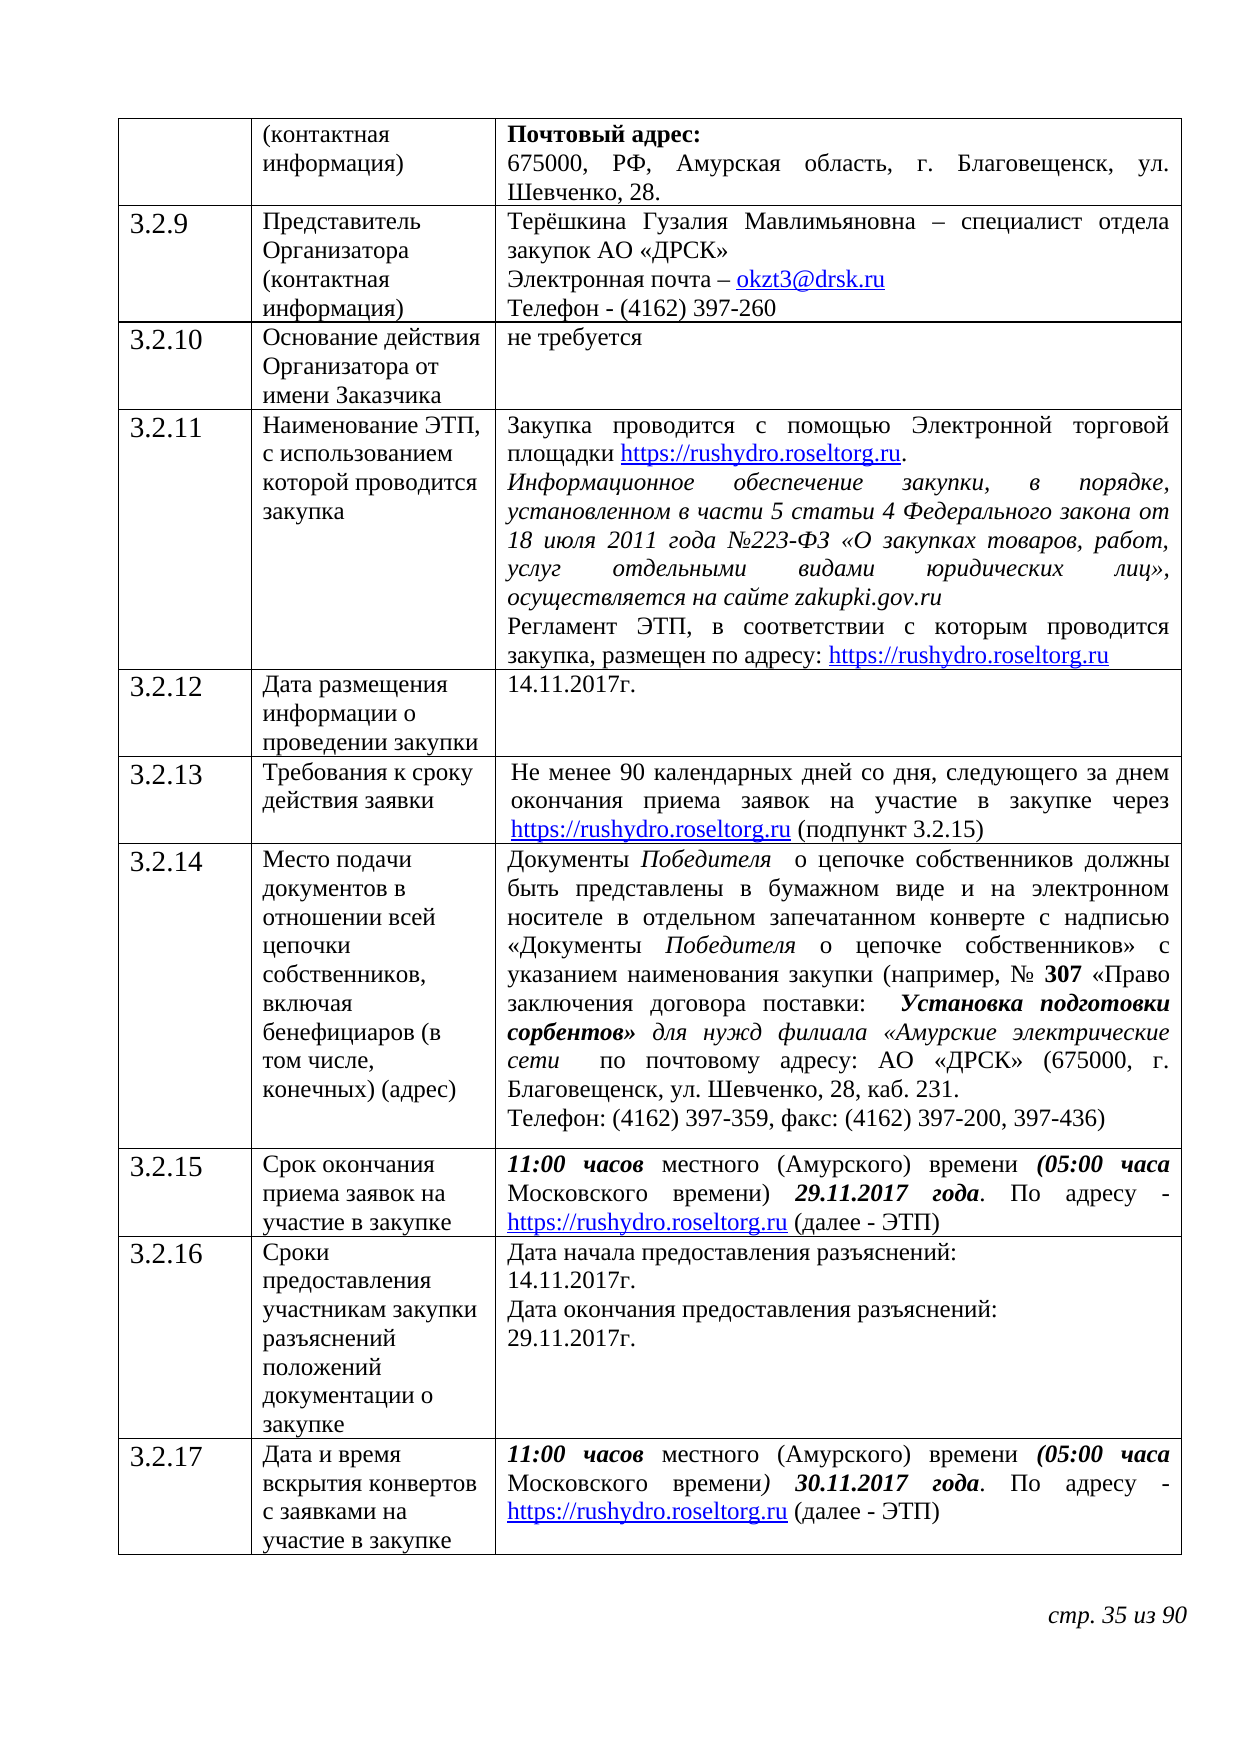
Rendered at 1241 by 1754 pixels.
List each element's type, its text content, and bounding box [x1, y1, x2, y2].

table_cell Сроки предоставления участникам закупки разъяснений положений документации о закупке [252, 1237, 495, 1438]
table_cell Основание действия Организатора от имени Заказчика [252, 323, 495, 409]
table_cell Представитель Организатора (контактная информация) [252, 206, 495, 321]
table_cell Место подачи документов в отношении всей цепочки собственников, включая бенефициаров (в том числе, конечных) (адрес) [252, 844, 495, 1148]
table_cell Закупка проводится с помощью Электронной торговой площадки https://rushydro.roseltorg.ru. Информационное обеспечение закупки, в порядке, установленном в части 5 статьи 4 Федерального закона от 18 июля 2011 года №223-ФЗ «О закупках товаров, работ, услуг отдельными видами юридических лиц», осуществляется на сайте zakupki.gov.ru Регламент ЭТП, в соответствии с которым проводится закупка, размещен по адресу: https://rushydro.roseltorg.ru [496, 410, 1181, 668]
table_cell [119, 1439, 251, 1554]
table_cell Требования к сроку действия заявки [252, 757, 495, 843]
table_cell [119, 119, 251, 205]
table_cell 11:00 часов местного (Амурского) времени (05емьсот пятьдесят пять тысяч четырестадвести:00 часа Московского времени) 30.11.2017 года. По адресу - https://rushydro.roseltorg.ru (далее - ЭТП) [496, 1439, 1181, 1554]
table_cell Дата и время вскрытия конвертов с заявками на участие в закупке [252, 1439, 495, 1554]
table_cell Наименование ЭТП, с использованием которой проводится закупка [252, 410, 495, 668]
table_cell [119, 323, 251, 409]
table_cell [119, 410, 251, 668]
table_cell Документы Победителя о цепочке собственников должны быть представлены в бумажном виде и на электронном носителе в отдельном запечатанном конверте с надписью «Документы Победителя о цепочке собственников» с указанием наименования закупки (например, № 307 «Право заключения договора поставки: Установка подготовки сорбентов» для нужд филиала «Амурские электрические сети по почтовому адресу: АО «ДРСК» (675000, г. Благовещенск, ул. Шевченко, 28, каб. 231. Телефон: (4162) 397-359, факс: (4162) 397-200, 397-436) [496, 844, 1181, 1148]
table_cell не требуется [496, 323, 1181, 409]
table_cell Дата начала предоставления разъяснений: 14.11.2017г. Дата окончания предоставления разъяснений: 29.11.2017г. [496, 1237, 1181, 1438]
table_cell [119, 1149, 251, 1236]
table_cell 14.11.2017г. [496, 670, 1181, 756]
table_cell Срок окончания приема заявок на участие в закупке [252, 1149, 495, 1236]
table_cell Дата размещения информации о проведении закупки [252, 670, 495, 756]
table_cell [119, 1237, 251, 1438]
table_cell Не менее 90 календарных дней со дня, следующего за днем окончания приема заявок на участие в закупке через https://rushydro.roseltorg.ru (подпункт 3.2.15) [496, 757, 1181, 843]
table_cell Терёшкина Гузалия Мавлимьяновна – специалист отдела закупок АО «ДРСК» Электронная почта – okzt3@drsk.ru Телефон - (4162) 397-260 [496, 206, 1181, 321]
table_cell [119, 206, 251, 321]
table_cell 11:00 часов местного (Амурского) времени (05емьсот пятьдесят пять тысяч четырестадвести:00 часа Московского времени) 29.11.2017 года. По адресу - https://rushydro.roseltorg.ru (далее - ЭТП) [496, 1149, 1181, 1236]
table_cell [496, 119, 1181, 205]
table_cell [119, 844, 251, 1148]
table_cell [119, 757, 251, 843]
table_cell [119, 670, 251, 756]
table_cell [252, 119, 495, 205]
